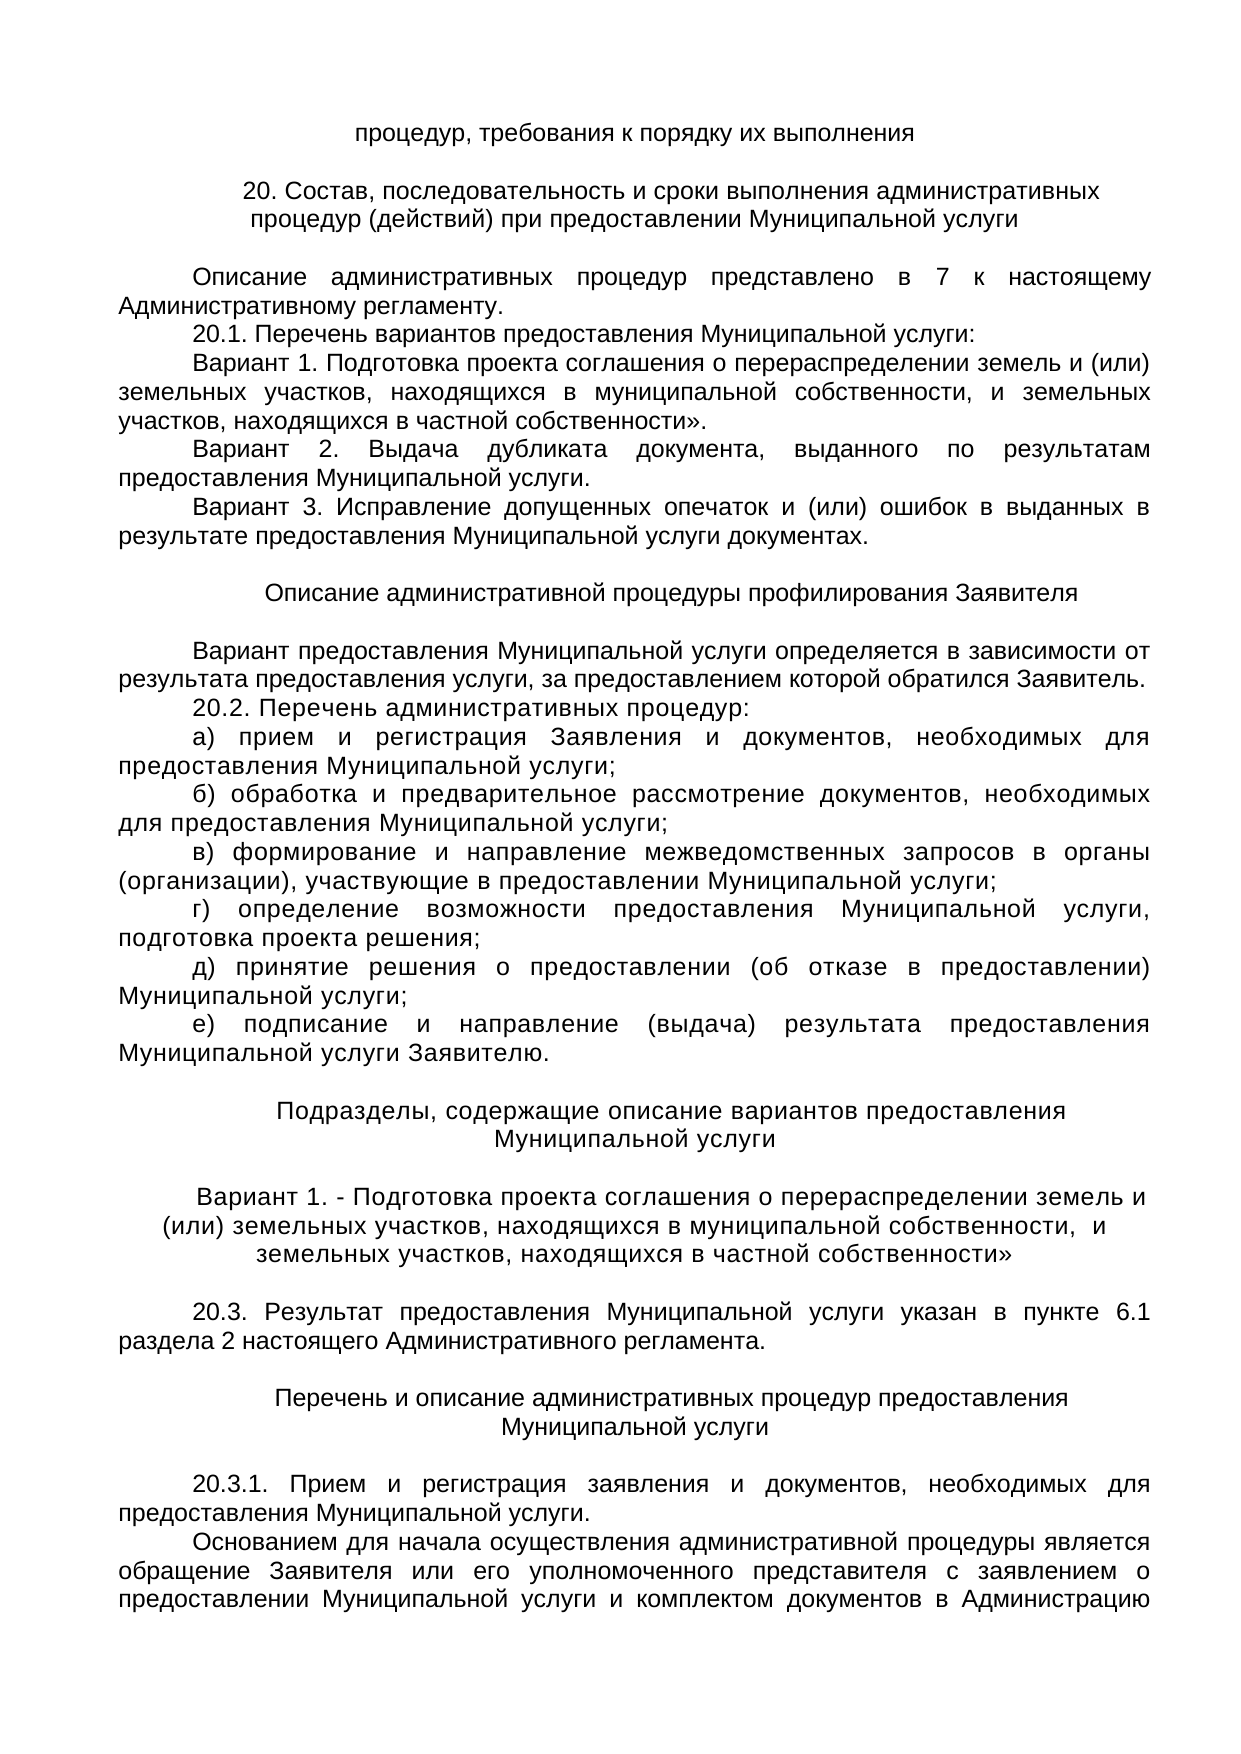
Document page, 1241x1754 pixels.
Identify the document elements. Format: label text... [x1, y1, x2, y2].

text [118, 1527, 1152, 1613]
text 20. Состав, последовательность и сроки выполнения административных процедур (действий) при предоставлении Муниципальной услуги [118, 176, 1152, 233]
text Вариант предоставления Муниципальной услуги определяется в зависимости от результата предоставления услуги, за предоставлением которой обратился Заявитель. [118, 636, 1152, 693]
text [118, 118, 1152, 147]
text е) подписание и направление (выдача) результата предоставления Муниципальной услуги Заявителю. [118, 1009, 1152, 1067]
text Описание административной процедуры профилирования Заявителя [118, 578, 1152, 607]
text Вариант 3. Исправление допущенных опечаток и (или) ошибок в выданных в результате предоставления Муниципальной услуги документах. [118, 492, 1152, 549]
text Вариант 1. Подготовка проекта соглашения о перераспределении земель и (или) земельных участков, находящихся в муниципальной собственности, и земельных участков, находящихся в частной собственности». [118, 348, 1152, 434]
text в) формирование и направление межведомственных запросов в органы (организации), участвующие в предоставлении Муниципальной услуги; [118, 837, 1152, 894]
text 20.3. Результат предоставления Муниципальной услуги указан в пункте 6.1 раздела 2 настоящего Административного регламента. [118, 1297, 1152, 1354]
text Вариант 1. - Подготовка проекта соглашения о перераспределении земель и (или) земельных участков, находящихся в муниципальной собственности, и земельных участков, находящихся в частной собственности» [118, 1182, 1152, 1268]
text д) принятие решения о предоставлении (об отказе в предоставлении) Муниципальной услуги; [118, 952, 1152, 1009]
text 20.1. Перечень вариантов предоставления Муниципальной услуги: [118, 319, 1152, 348]
text Описание административных процедур представлено в 7 к настоящему Административному регламенту. [118, 262, 1152, 319]
text Подразделы, содержащие описание вариантов предоставления Муниципальной услуги [118, 1096, 1152, 1153]
text Перечень и описание административных процедур предоставления Муниципальной услуги [118, 1383, 1152, 1441]
text 20.2. Перечень административных процедур: [118, 693, 1152, 722]
text б) обработка и предварительное рассмотрение документов, необходимых для предоставления Муниципальной услуги; [118, 779, 1152, 837]
text г) определение возможности предоставления Муниципальной услуги, подготовка проекта решения; [118, 894, 1152, 952]
text а) прием и регистрация Заявления и документов, необходимых для предоставления Муниципальной услуги; [118, 722, 1152, 779]
list Вариант 2. Выдача дубликата документа, выданного по результатам предоставления Муниципальной услуги. [118, 434, 1152, 492]
text 20.3.1. Прием и регистрация заявления и документов, необходимых для предоставления Муниципальной услуги. [118, 1469, 1152, 1527]
